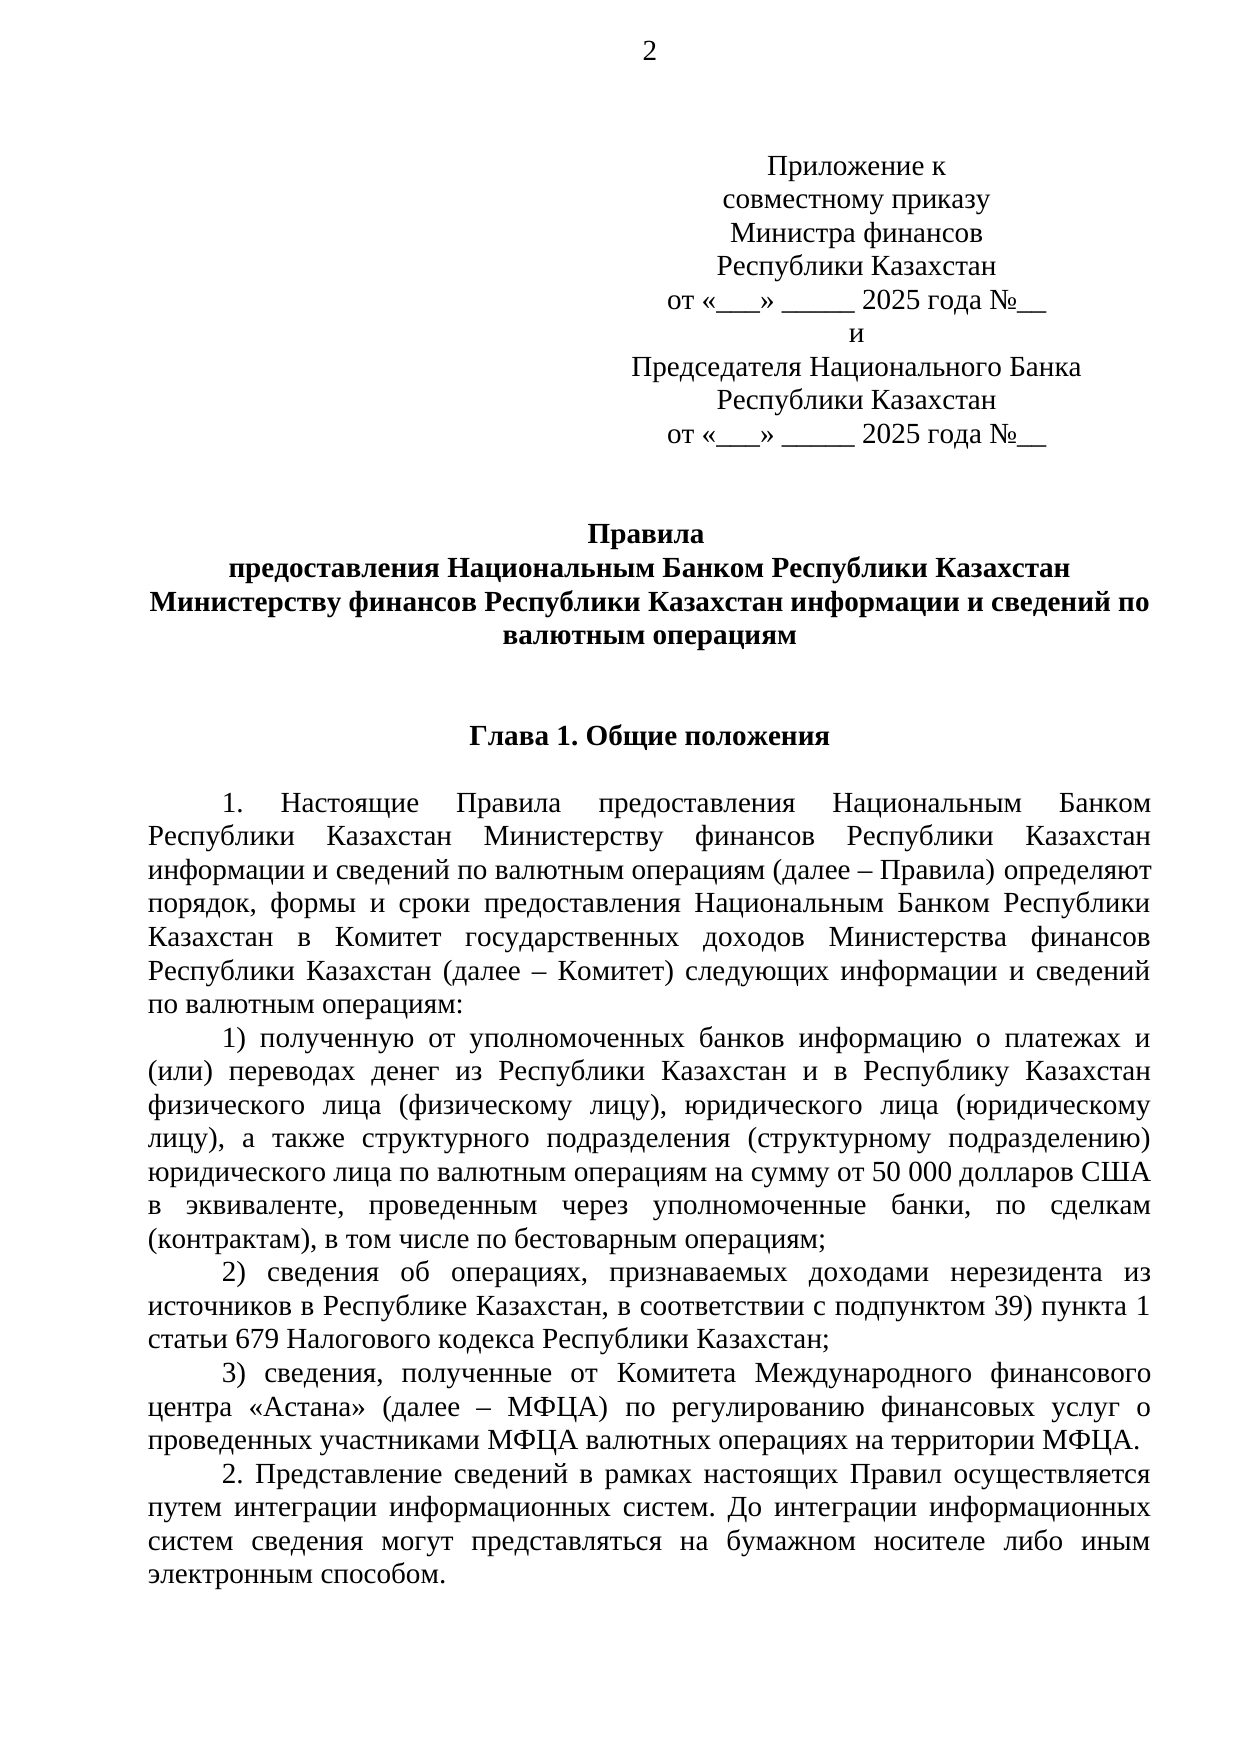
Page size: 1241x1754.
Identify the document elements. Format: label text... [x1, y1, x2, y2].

text Глава 1. Общие положения [148, 718, 1152, 751]
text Приложение к [148, 148, 1152, 181]
text Министра финансов [148, 215, 1152, 248]
text Правила предоставления Национальным Банком Республики Казахстан Министерству финансов Республики Казахстан информации и сведений по валютным операциям [148, 517, 1152, 651]
text и [148, 315, 1152, 349]
text 1. Настоящие Правила предоставления Национальным Банком Республики Казахстан Министерству финансов Республики Казахстан информации и сведений по валютным операциям (далее – Правила) определяют порядок, формы и сроки предоставления Национальным Банком Республики Казахстан в Комитет государственных доходов Министерства финансов Республики Казахстан (далее – Комитет) следующих информации и сведений по валютным операциям: [148, 785, 1152, 1020]
text Председателя Национального Банка [148, 349, 1152, 382]
text 2) сведения об операциях, признаваемых доходами нерезидента из источников в Республике Казахстан, в соответствии с подпунктом 39) пункта 1 статьи 679 Налогового кодекса Республики Казахстан; [148, 1254, 1152, 1355]
text от «___» _____ 2025 года №__ [148, 282, 1152, 315]
text совместному приказу [148, 181, 1152, 215]
text 2. Представление сведений в рамках настоящих Правил осуществляется путем интеграции информационных систем. До интеграции информационных систем сведения могут представляться на бумажном носителе либо иным электронным способом. [148, 1456, 1152, 1590]
text Республики Казахстан [148, 248, 1152, 282]
text 3) сведения, полученные от Комитета Международного финансового центра «Астана» (далее – МФЦА) по регулированию финансовых услуг о проведенных участниками МФЦА валютных операциях на территории МФЦА. [148, 1355, 1152, 1456]
text Республики Казахстан [148, 382, 1152, 416]
text от «___» _____ 2025 года №__ [148, 416, 1152, 449]
text 1) полученную от уполномоченных банков информацию о платежах и (или) переводах денег из Республики Казахстан и в Республику Казахстан физического лица (физическому лицу), юридического лица (юридическому лицу), а также структурного подразделения (структурному подразделению) юридического лица по валютным операциям на сумму от 50 000 долларов США в эквиваленте, проведенным через уполномоченные банки, по сделкам (контрактам), в том числе по бестоварным операциям; [148, 1020, 1152, 1254]
